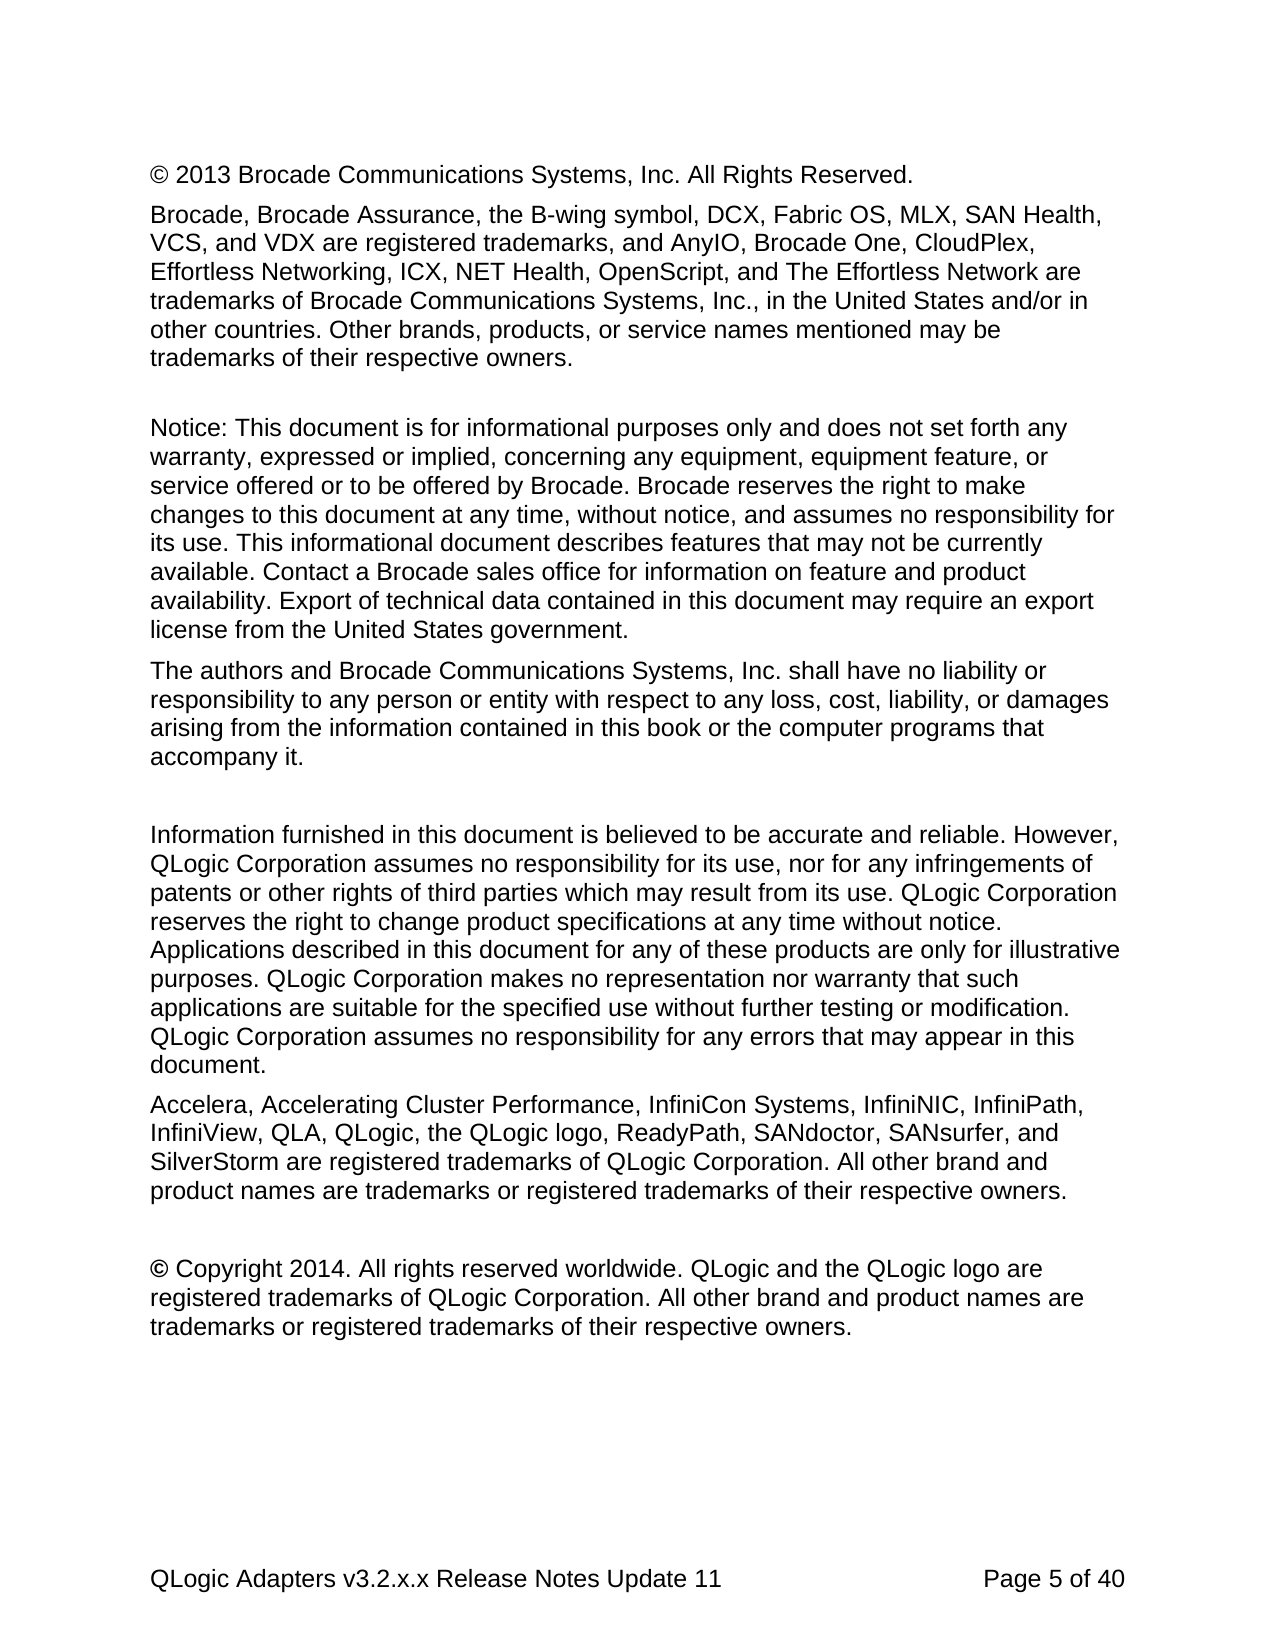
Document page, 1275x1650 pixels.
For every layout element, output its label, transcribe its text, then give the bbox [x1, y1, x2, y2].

subtitle Accelera, Accelerating Cluster Performance, InfiniCon Systems, InfiniNIC, InfiniPath, InfiniView, QLA, QLogic, the QLogic logo, ReadyPath, SANdoctor, SANsurfer, and SilverStorm are registered trademarks of QLogic Corporation. All other brand and product names are trademarks or registered trademarks of their respective owners. [150, 1089, 1125, 1204]
subtitle The authors and Brocade Communications Systems, Inc. shall have no liability or responsibility to any person or entity with respect to any loss, cost, liability, or damages arising from the information contained in this book or the computer programs that accompany it. [150, 656, 1125, 771]
text Brocade, Brocade Assurance, the B-wing symbol, DCX, Fabric OS, MLX, SAN Health, VCS, and VDX are registered trademarks, and AnyIO, Brocade One, CloudPlex, Effortless Networking, ICX, NET Health, OpenScript, and The Effortless Network are trademarks of Brocade Communications Systems, Inc., in the United States and/or in other countries. Other brands, products, or service names mentioned may be trademarks of their respective owners. [150, 199, 1125, 372]
subtitle © Copyright 2014. All rights reserved worldwide. QLogic and the QLogic logo are registered trademarks of QLogic Corporation. All other brand and product names are trademarks or registered trademarks of their respective owners. [150, 1254, 1125, 1340]
subtitle Information furnished in this document is believed to be accurate and reliable. However, QLogic Corporation assumes no responsibility for its use, nor for any infringements of patents or other rights of third parties which may result from its use. QLogic Corporation reserves the right to change product specifications at any time without notice. Applications described in this document for any of these products are only for illustrative purposes. QLogic Corporation makes no representation nor warranty that such applications are suitable for the specified use without further testing or modification. QLogic Corporation assumes no responsibility for any errors that may appear in this document. [150, 820, 1125, 1079]
text © 2013 Brocade Communications Systems, Inc. All Rights Reserved. [150, 160, 1125, 189]
text Notice: This document is for informational purposes only and does not set forth any warranty, expressed or implied, concerning any equipment, equipment feature, or service offered or to be offered by Brocade. Brocade reserves the right to make changes to this document at any time, without notice, and assumes no responsibility for its use. This informational document describes features that may not be currently available. Contact a Brocade sales office for information on feature and product availability. Export of technical data contained in this document may require an export license from the United States government. [150, 413, 1125, 643]
